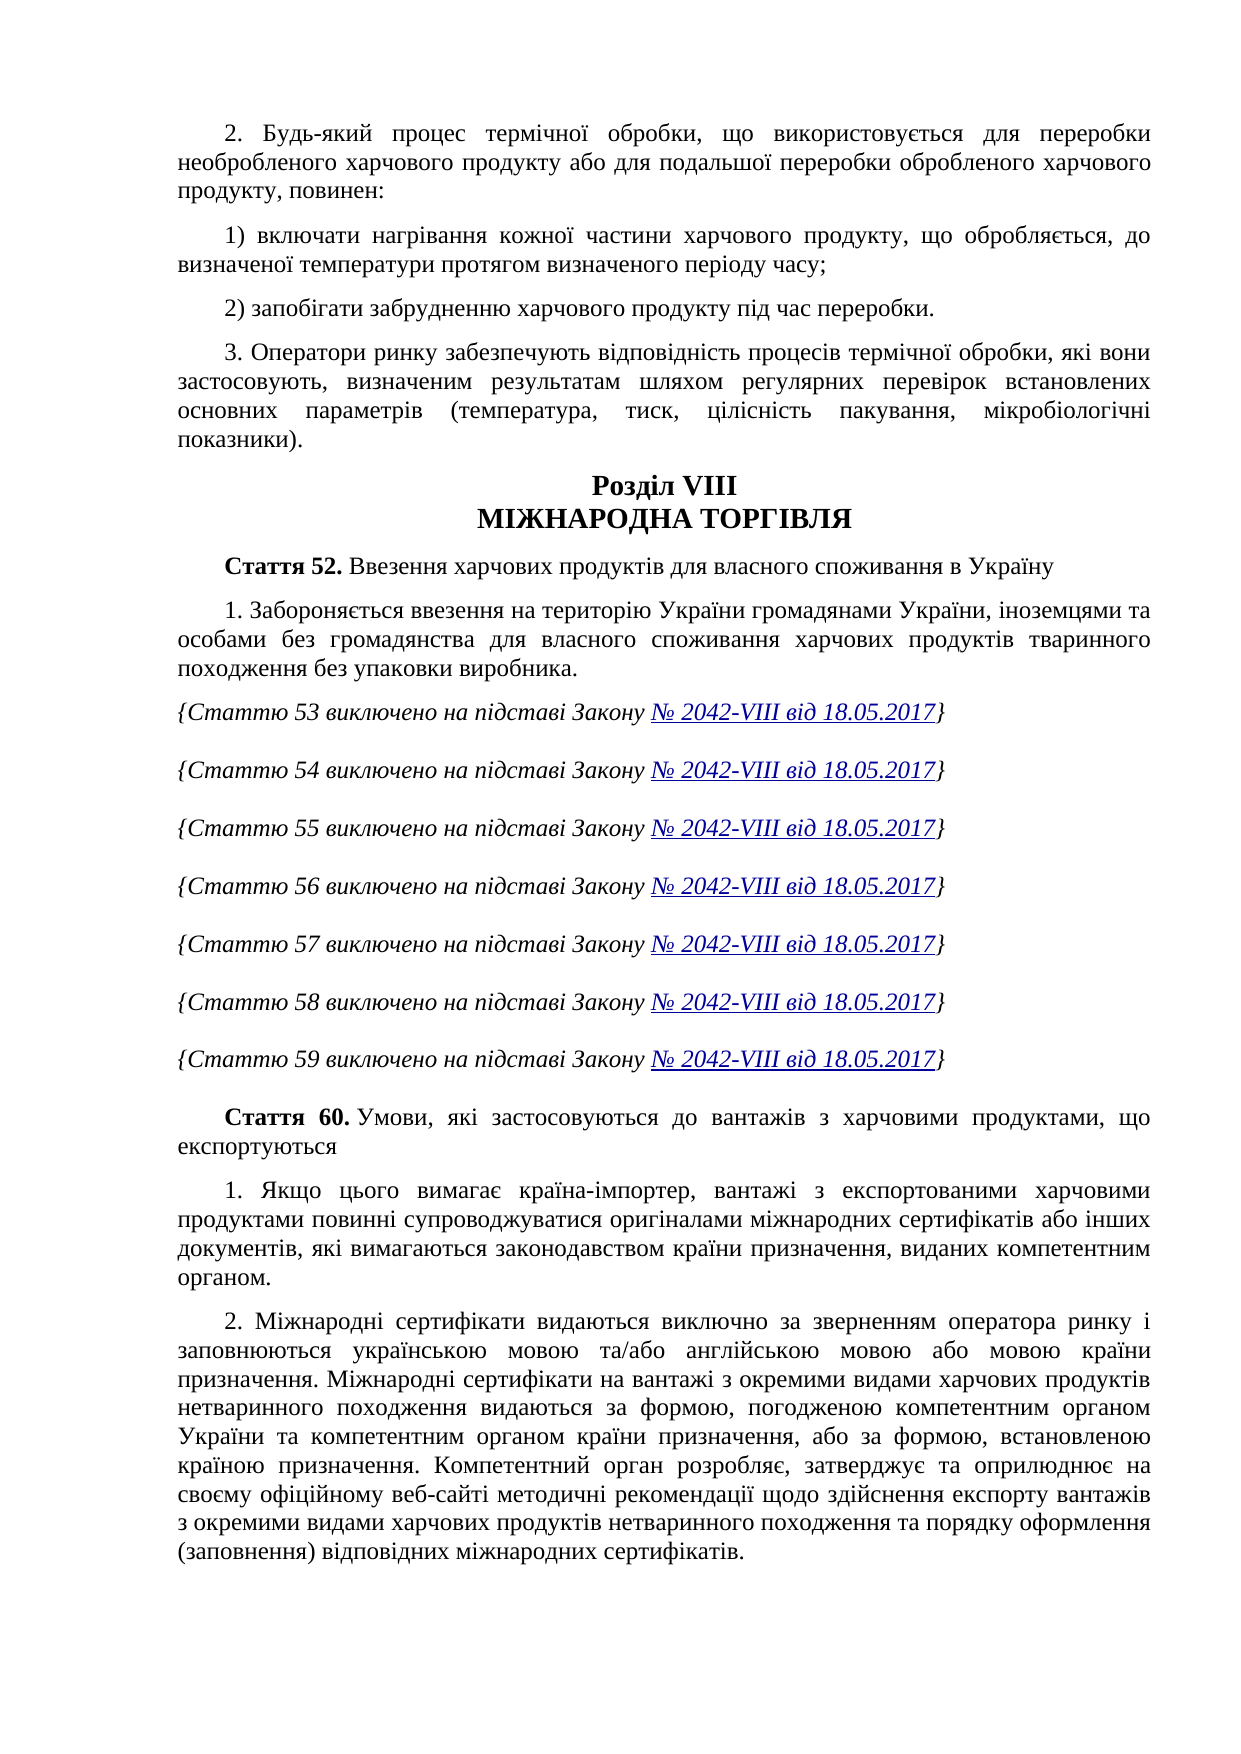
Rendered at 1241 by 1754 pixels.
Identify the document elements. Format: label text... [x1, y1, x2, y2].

text 1. Якщо цього вимагає країна-імпортер, вантажі з експортованими харчовими продуктами повинні супроводжуватися оригіналами міжнародних сертифікатів або інших документів, які вимагаються законодавством країни призначення, виданих компетентним органом. [177, 1176, 1152, 1291]
text 2. Міжнародні сертифікати видаються виключно за зверненням оператора ринку і заповнюються українською мовою та/або англійською мовою або мовою країни призначення. Міжнародні сертифікати на вантажі з окремими видами харчових продуктів нетваринного походження видаються за формою, погодженою компетентним органом України та компетентним органом країни призначення, або за формою, встановленою країною призначення. Компетентний орган розробляє, затверджує та оприлюднює на своєму офіційному веб-сайті методичні рекомендації щодо здійснення експорту вантажів з окремими видами харчових продуктів нетваринного походження та порядку оформлення (заповнення) відповідних міжнародних сертифікатів. [177, 1306, 1152, 1565]
text {Статтю 58 виключено на підставі Закону № 2042-VIII від 18.05.2017} [177, 987, 1152, 1015]
text 2) запобігати забрудненню харчового продукту під час переробки. [177, 293, 1152, 322]
text 2. Будь-який процес термічної обробки, що використовується для переробки необробленого харчового продукту або для подальшої переробки обробленого харчового продукту, повинен: [177, 118, 1152, 204]
text 1. Забороняється ввезення на територію України громадянами України, іноземцями та особами без громадянства для власного споживання харчових продуктів тваринного походження без упаковки виробника. [177, 595, 1152, 681]
text 1) включати нагрівання кожної частини харчового продукту, що обробляється, до визначеної температури протягом визначеного періоду часу; [177, 220, 1152, 277]
text Стаття 52. Ввезення харчових продуктів для власного споживання в Україну [177, 551, 1152, 579]
text Стаття 60. Умови, які застосовуються до вантажів з харчовими продуктами, що експортуються [177, 1102, 1152, 1160]
text {Статтю 57 виключено на підставі Закону № 2042-VIII від 18.05.2017} [177, 929, 1152, 957]
text {Статтю 53 виключено на підставі Закону № 2042-VIII від 18.05.2017} [177, 697, 1152, 726]
text {Статтю 54 виключено на підставі Закону № 2042-VIII від 18.05.2017} [177, 755, 1152, 784]
text {Статтю 56 виключено на підставі Закону № 2042-VIII від 18.05.2017} [177, 871, 1152, 899]
text {Статтю 59 виключено на підставі Закону № 2042-VIII від 18.05.2017} [177, 1044, 1152, 1073]
text Розділ VIII МІЖНАРОДНА ТОРГІВЛЯ [224, 468, 1105, 535]
text {Статтю 55 виключено на підставі Закону № 2042-VIII від 18.05.2017} [177, 813, 1152, 842]
text 3. Оператори ринку забезпечують відповідність процесів термічної обробки, які вони застосовують, визначеним результатам шляхом регулярних перевірок встановлених основних параметрів (температура, тиск, цілісність пакування, мікробіологічні показники). [177, 337, 1152, 452]
